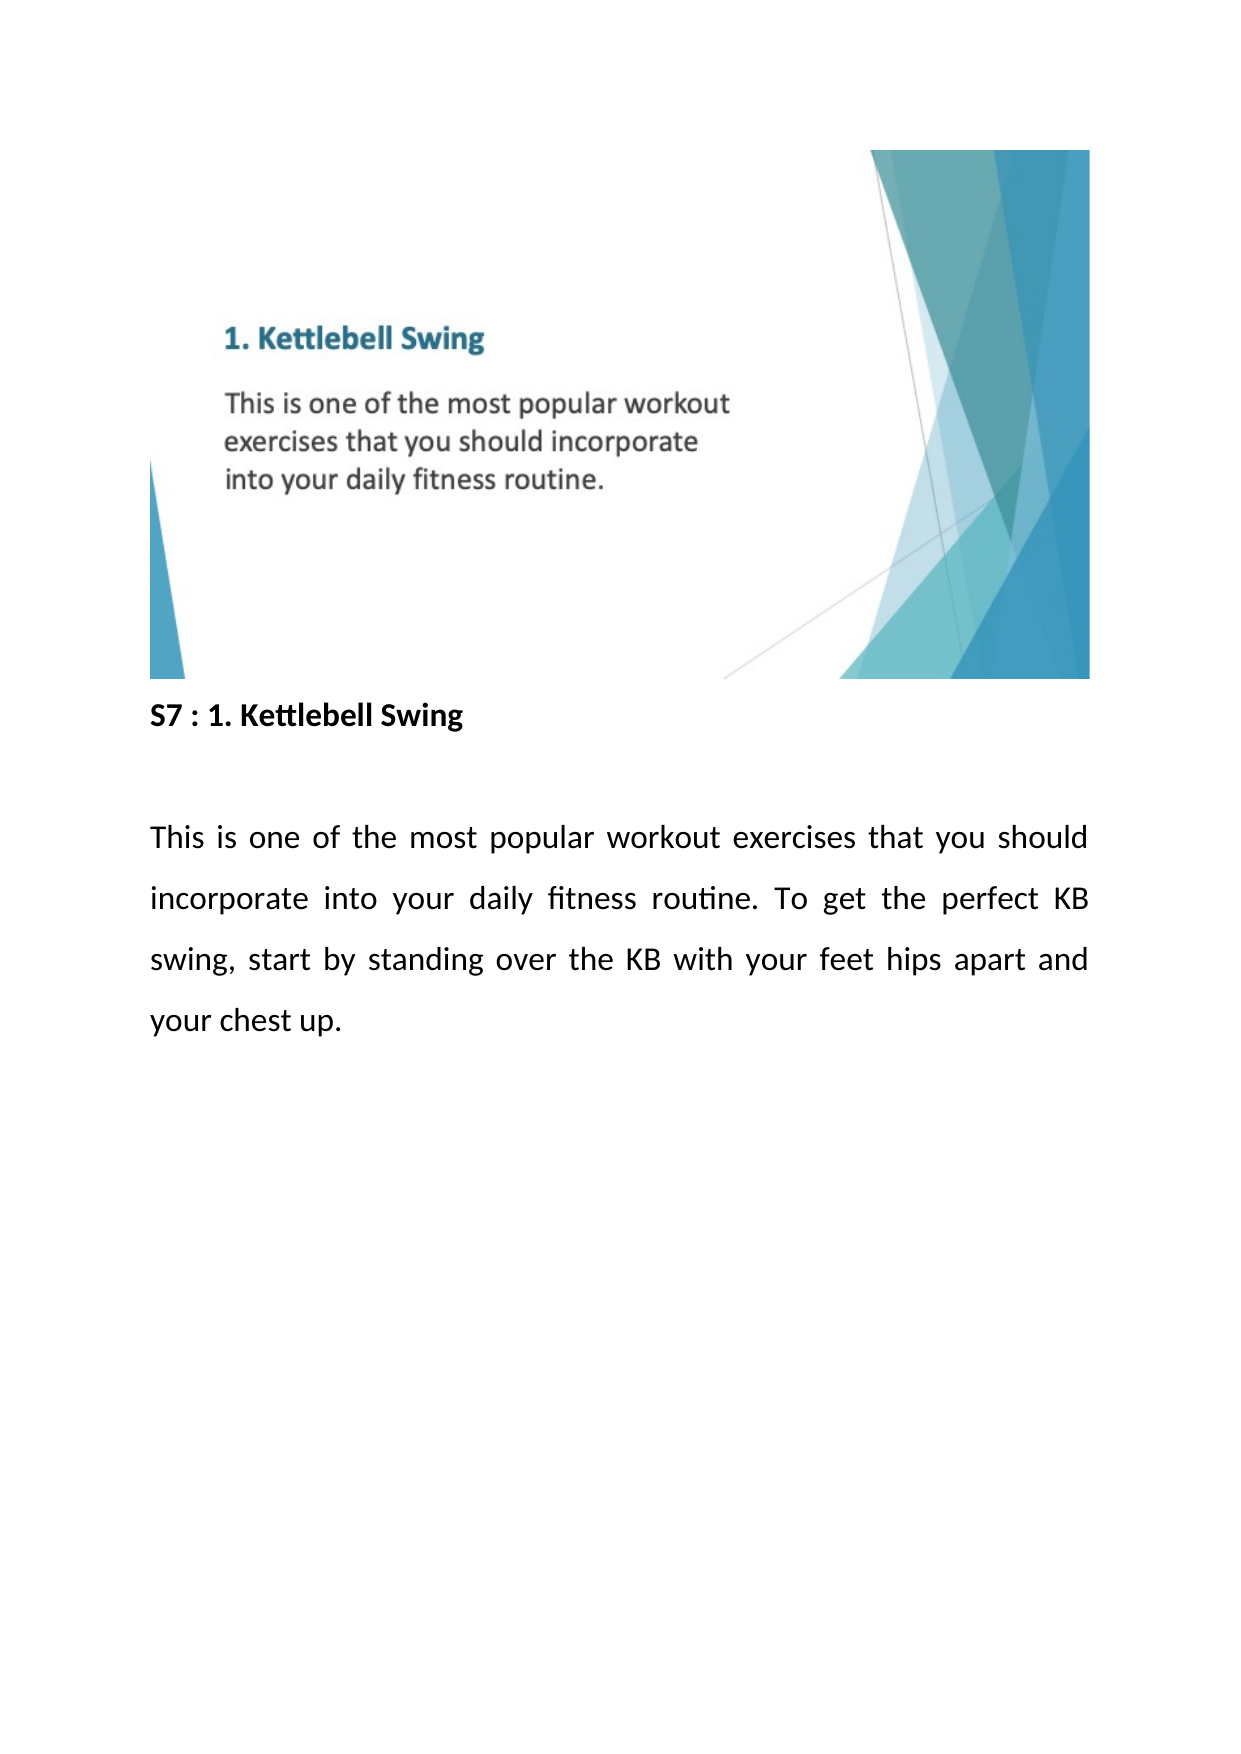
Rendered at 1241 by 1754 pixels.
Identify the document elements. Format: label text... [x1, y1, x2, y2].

text S7 : 1. Kettlebell Swing [150, 694, 1090, 734]
text This is one of the most popular workout exercises that you should incorporate into your daily fitness routine. To get the perfect KB swing, start by standing over the KB with your feet hips apart and your chest up. [150, 816, 1090, 1040]
picture [150, 150, 1090, 679]
